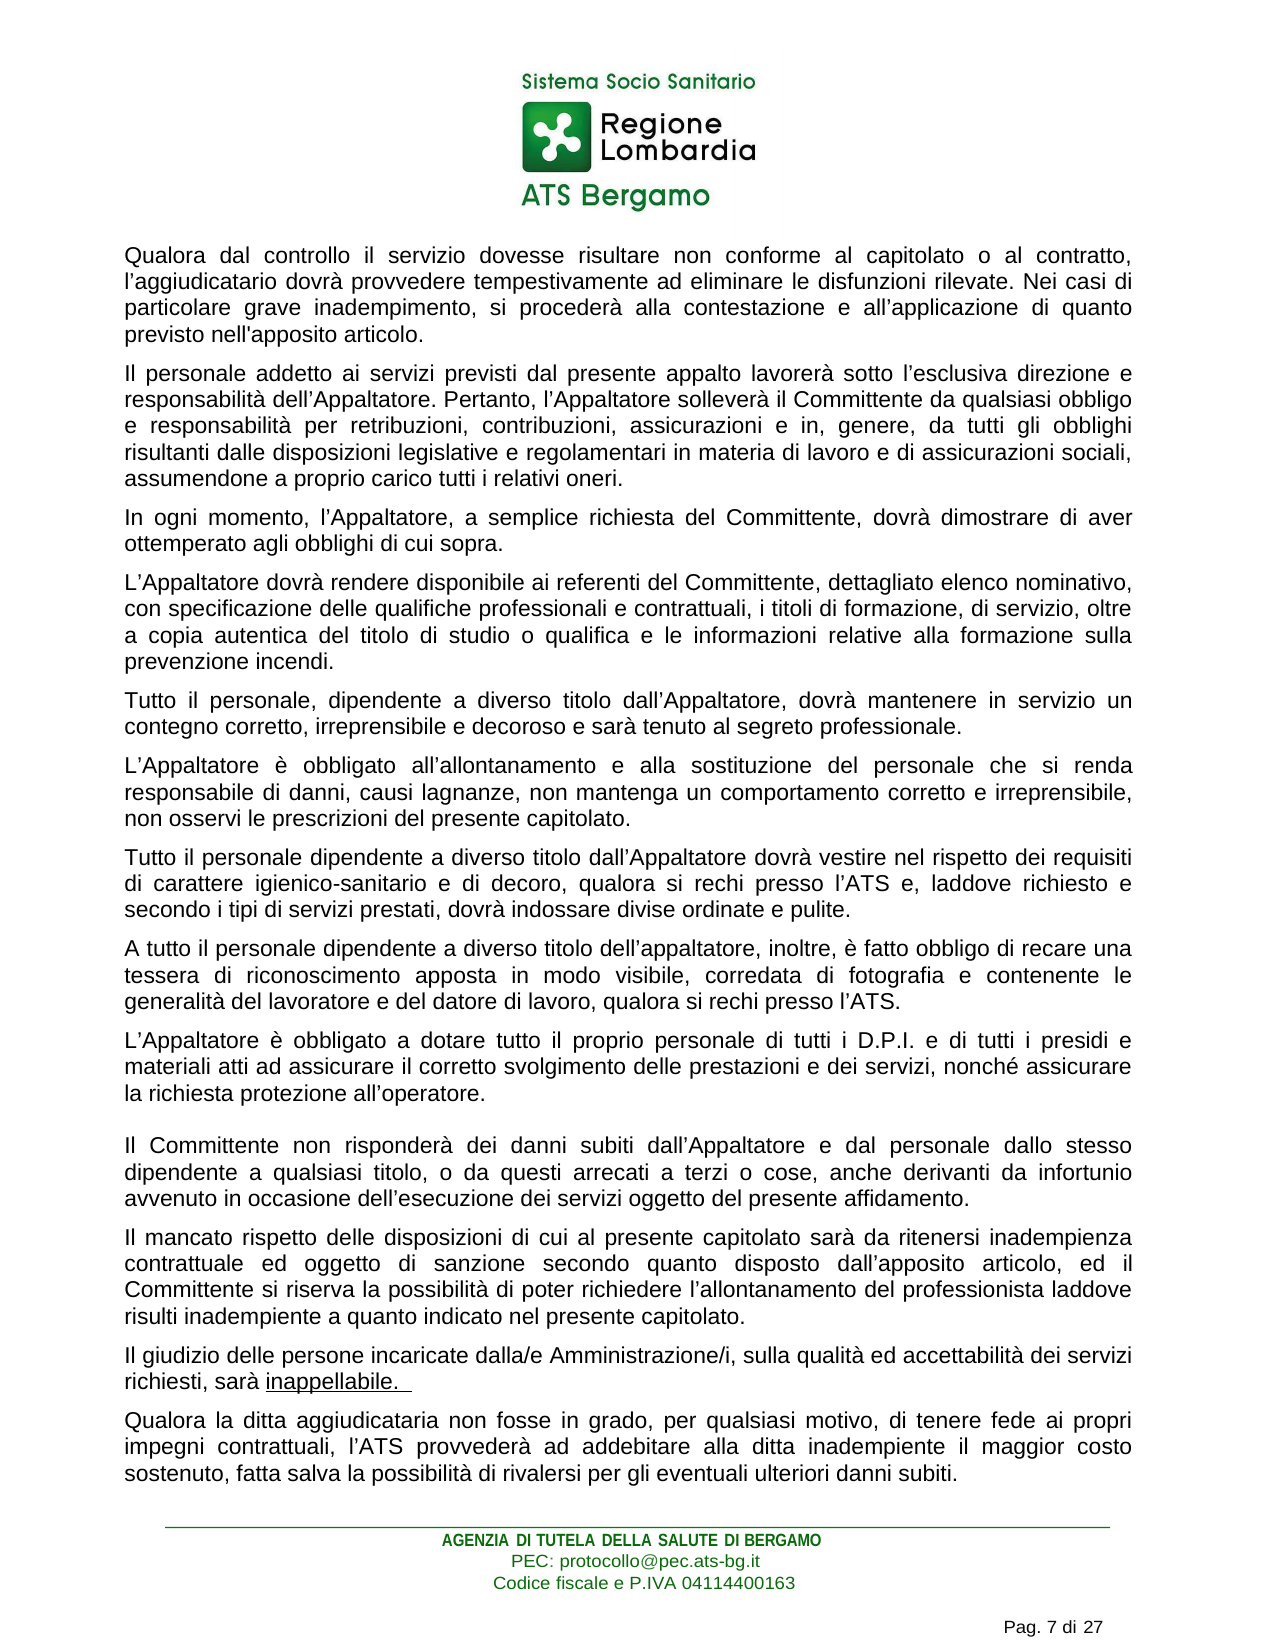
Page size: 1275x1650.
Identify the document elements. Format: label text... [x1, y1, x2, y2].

text Tutto il personale dipendente a diverso titolo dall’Appaltatore dovrà vestire nel rispetto dei requisiti di carattere igienico-sanitario e di decoro, qualora si rechi presso l’ATS e, laddove richiesto e secondo i tipi di servizi prestati, dovrà indossare divise ordinate e pulite. [124, 844, 1133, 923]
text Il mancato rispetto delle disposizioni di cui al presente capitolato sarà da ritenersi inadempienza contrattuale ed oggetto di sanzione secondo quanto disposto dall’apposito articolo, ed il Committente si riserva la possibilità di poter richiedere l’allontanamento del professionista laddove risulti inadempiente a quanto indicato nel presente capitolato. [124, 1224, 1133, 1329]
text A tutto il personale dipendente a diverso titolo dell’appaltatore, inoltre, è fatto obbligo di recare una tessera di riconoscimento apposta in modo visibile, corredata di fotografia e contenente le generalità del lavoratore e del datore di lavoro, qualora si rechi presso l’ATS. [124, 935, 1133, 1014]
text Qualora dal controllo il servizio dovesse risultare non conforme al capitolato o al contratto, l’aggiudicatario dovrà provvedere tempestivamente ad eliminare le disfunzioni rilevate. Nei casi di particolare grave inadempimento, si procederà alla contestazione e all’applicazione di quanto previsto nell'apposito articolo. [124, 242, 1133, 347]
text L’Appaltatore è obbligato a dotare tutto il proprio personale di tutti i D.P.I. e di tutti i presidi e materiali atti ad assicurare il corretto svolgimento delle prestazioni e dei servizi, nonché assicurare la richiesta protezione all’operatore. [124, 1027, 1133, 1106]
picture [491, 44, 784, 242]
text L’Appaltatore è obbligato all’allontanamento e alla sostituzione del personale che si renda responsabile di danni, causi lagnanze, non mantenga un comportamento corretto e irreprensibile, non osservi le prescrizioni del presente capitolato. [124, 752, 1133, 831]
text Tutto il personale, dipendente a diverso titolo dall’Appaltatore, dovrà mantenere in servizio un contegno corretto, irreprensibile e decoroso e sarà tenuto al segreto professionale. [124, 687, 1133, 739]
text Qualora la ditta aggiudicataria non fosse in grado, per qualsiasi motivo, di tenere fede ai propri impegni contrattuali, l’ATS provvederà ad addebitare alla ditta inadempiente il maggior costo sostenuto, fatta salva la possibilità di rivalersi per gli eventuali ulteriori danni subiti. [124, 1407, 1133, 1486]
text Il personale addetto ai servizi previsti dal presente appalto lavorerà sotto l’esclusiva direzione e responsabilità dell’Appaltatore. Pertanto, l’Appaltatore solleverà il Committente da qualsiasi obbligo e responsabilità per retribuzioni, contribuzioni, assicurazioni e in, genere, da tutti gli obblighi risultanti dalle disposizioni legislative e regolamentari in materia di lavoro e di assicurazioni sociali, assumendone a proprio carico tutti i relativi oneri. [124, 359, 1133, 491]
text Il Committente non risponderà dei danni subiti dall’Appaltatore e dal personale dallo stesso dipendente a qualsiasi titolo, o da questi arrecati a terzi o cose, anche derivanti da infortunio avvenuto in occasione dell’esecuzione dei servizi oggetto del presente affidamento. [124, 1132, 1133, 1211]
text In ogni momento, l’Appaltatore, a semplice richiesta del Committente, dovrà dimostrare di aver ottemperato agli obblighi di cui sopra. [124, 504, 1133, 556]
text L’Appaltatore dovrà rendere disponibile ai referenti del Committente, dettagliato elenco nominativo, con specificazione delle qualifiche professionali e contrattuali, i titoli di formazione, di servizio, oltre a copia autentica del titolo di studio o qualifica e le informazioni relative alla formazione sulla prevenzione incendi. [124, 569, 1133, 674]
text Il giudizio delle persone incaricate dalla/e Amministrazione/i, sulla qualità ed accettabilità dei servizi richiesti, sarà inappellabile. [124, 1342, 1133, 1394]
